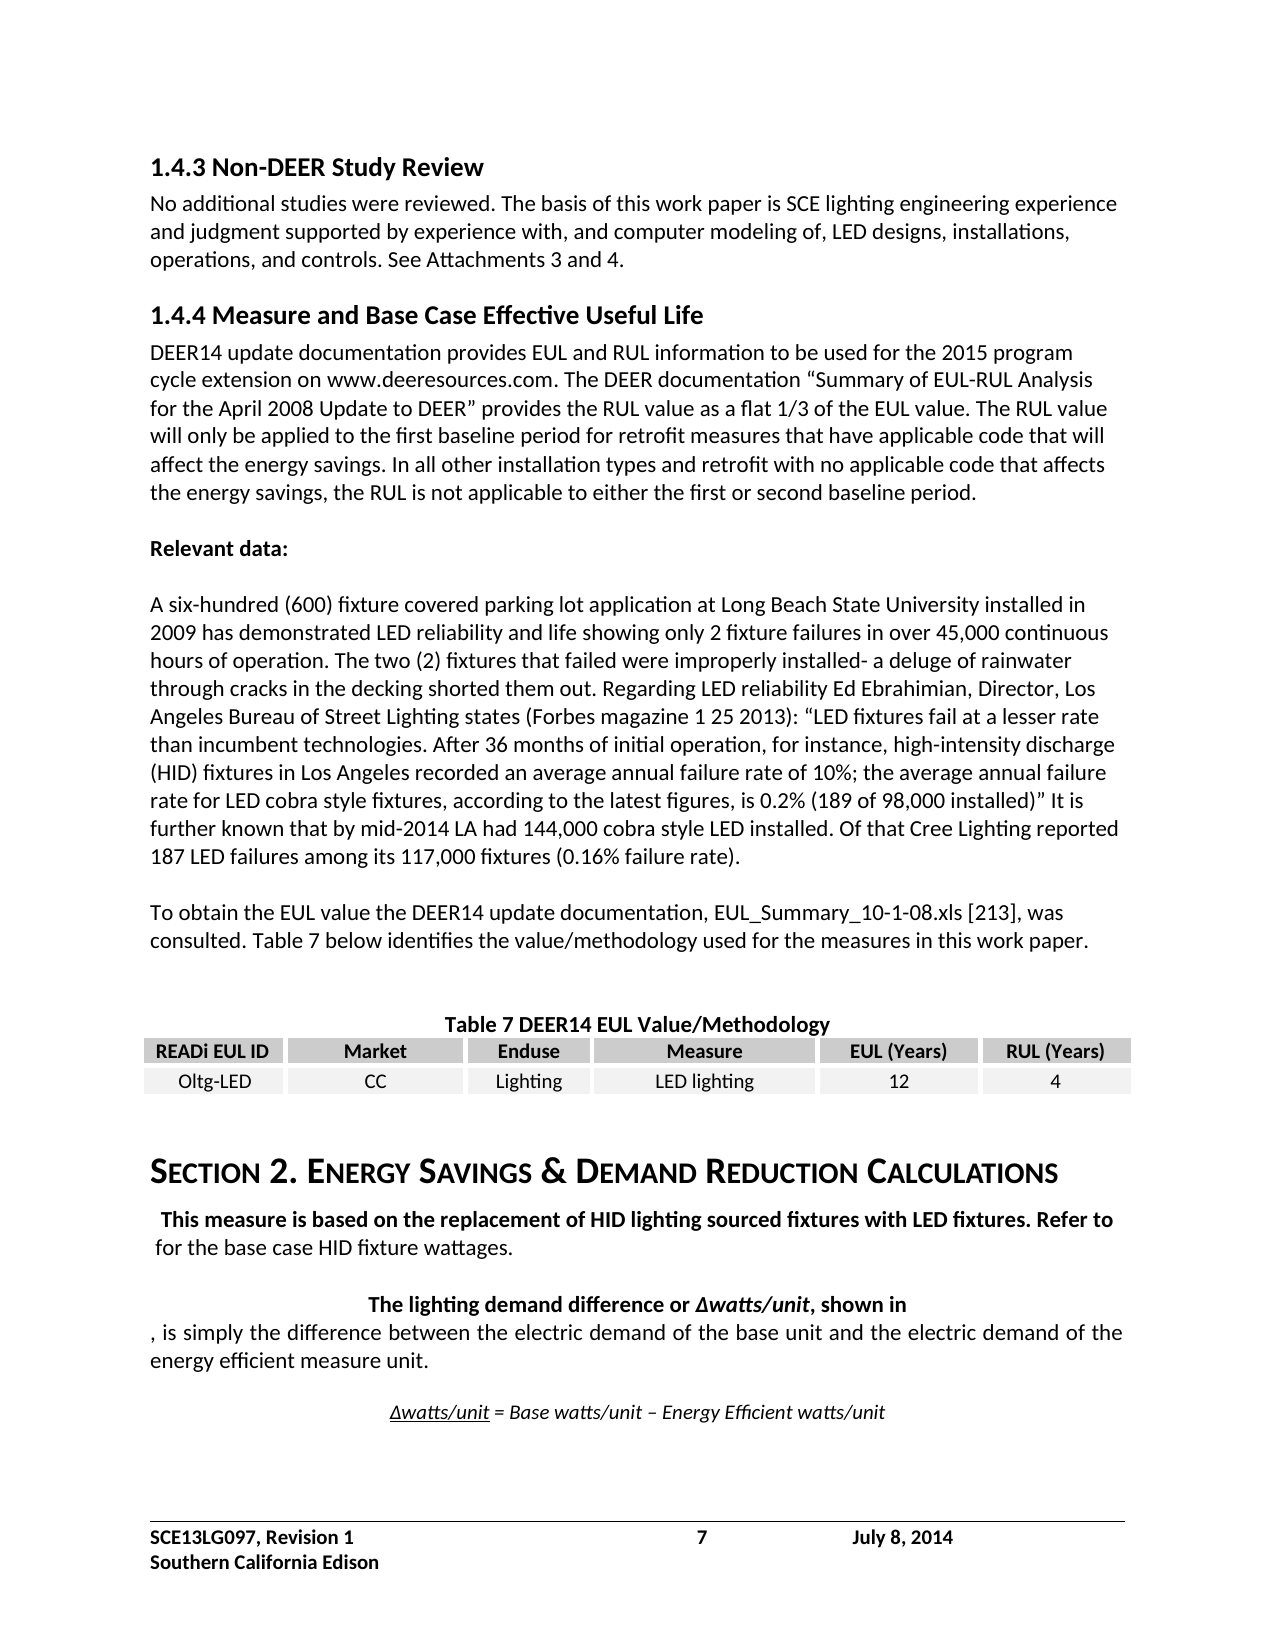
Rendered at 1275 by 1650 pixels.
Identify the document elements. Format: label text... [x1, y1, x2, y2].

table_header Market [288, 1038, 463, 1063]
text Table 8 for the base case HID fixture wattages. [150, 1233, 1125, 1261]
table_header RUL (Years) [983, 1038, 1131, 1063]
text The lighting demand difference or ∆watts/unit, shown in [150, 1290, 1125, 1318]
table_header Measure [594, 1038, 815, 1063]
text No additional studies were reviewed. The basis of this work paper is SCE lighting engineering experience and judgment supported by experience with, and computer modeling of, LED designs, installations, operations, and controls. See Attachments 3 and 4. [150, 189, 1125, 273]
text Relevant data: [150, 534, 1125, 562]
text This measure is based on the replacement of HID lighting sourced fixtures with LED fixtures. Refer to [150, 1205, 1125, 1233]
table_cell 12 [820, 1068, 978, 1094]
subtitle Section 2. Energy Savings & Demand Reduction Calculations [150, 1147, 1125, 1192]
text ∆watts/unit = Base watts/unit – Energy Efficient watts/unit [150, 1399, 1125, 1425]
table_header Enduse [468, 1038, 590, 1063]
table_cell Lighting [468, 1068, 590, 1094]
text DEER14 update documentation provides EUL and RUL information to be used for the 2015 program cycle extension on www.deeresources.com. The DEER documentation “Summary of EUL-RUL Analysis for the April 2008 Update to DEER” provides the RUL value as a flat 1/3 of the EUL value. The RUL value will only be applied to the first baseline period for retrofit measures that have applicable code that will affect the energy savings. In all other installation types and retrofit with no applicable code that affects the energy savings, the RUL is not applicable to either the first or second baseline period. [150, 338, 1125, 506]
table_cell LED lighting [594, 1068, 815, 1094]
table_header READi EUL ID [144, 1038, 283, 1063]
text Table 7 DEER14 EUL Value/Methodology [150, 1010, 1125, 1038]
table_cell 4 [983, 1068, 1131, 1094]
table_cell CC [288, 1068, 463, 1094]
text A six-hundred (600) fixture covered parking lot application at Long Beach State University installed in 2009 has demonstrated LED reliability and life showing only 2 fixture failures in over 45,000 continuous hours of operation. The two (2) fixtures that failed were improperly installed- a deluge of rainwater through cracks in the decking shorted them out. Regarding LED reliability Ed Ebrahimian, Director, Los Angeles Bureau of Street Lighting states (Forbes magazine 1 25 2013): “LED fixtures fail at a lesser rate than incumbent technologies. After 36 months of initial operation, for instance, high-intensity discharge (HID) fixtures in Los Angeles recorded an average annual failure rate of 10%; the average annual failure rate for LED cobra style fixtures, according to the latest figures, is 0.2% (189 of 98,000 installed)” It is further known that by mid-2014 LA had 144,000 cobra style LED installed. Of that Cree Lighting reported 187 LED failures among its 117,000 fixtures (0.16% failure rate). [150, 590, 1125, 870]
text Table 8, is simply the difference between the electric demand of the base unit and the electric demand of the energy efficient measure unit. [150, 1318, 1125, 1374]
text To obtain the EUL value the DEER14 update documentation, EUL_Summary_10-1-08.xls [213], was consulted. Table 7 below identifies the value/methodology used for the measures in this work paper. [150, 898, 1125, 954]
table_cell Oltg-LED [144, 1068, 283, 1094]
subtitle 1.4.4 Measure and Base Case Effective Useful Life [150, 298, 1125, 331]
subtitle 1.4.3 Non-DEER Study Review [150, 150, 1125, 183]
table_header EUL (Years) [820, 1038, 978, 1063]
